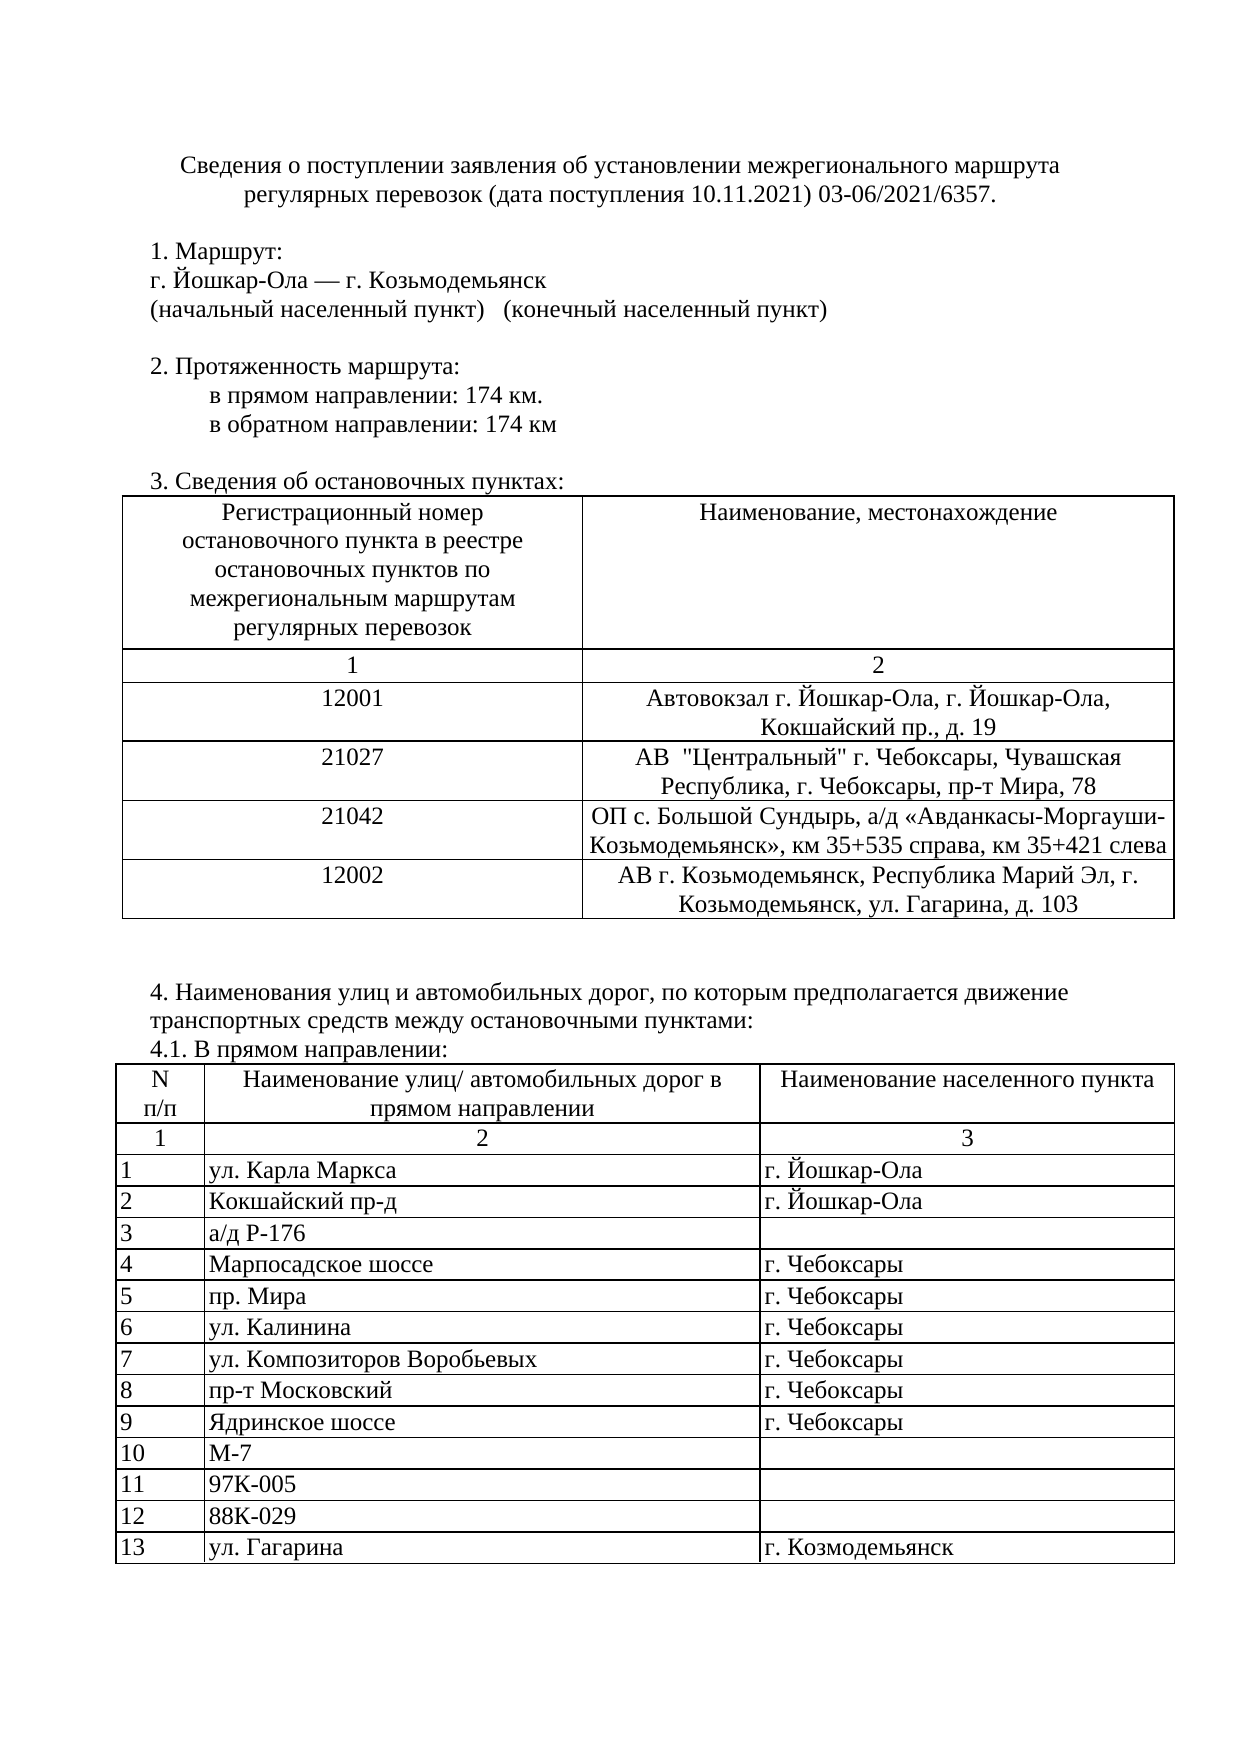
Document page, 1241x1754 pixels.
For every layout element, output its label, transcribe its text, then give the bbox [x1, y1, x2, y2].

text Сведения о поступлении заявления об установлении межрегионального маршрута регулярных перевозок (дата поступления 10.11.2021) 03-06/2021/6357. [150, 150, 1090, 207]
table_cell 10 [117, 1438, 204, 1468]
table_cell пр. Мира [205, 1281, 759, 1311]
table_cell 4 [117, 1250, 204, 1279]
table_cell Ядринское шоссе [205, 1407, 759, 1437]
table_cell 7 [117, 1344, 204, 1374]
text в обратном направлении: 174 км [150, 409, 1090, 437]
text 4.1. В прямом направлении: [150, 1034, 1090, 1063]
table_cell 2 [583, 650, 1173, 681]
table_cell Марпосадское шоссе [205, 1250, 759, 1279]
table_cell ул. Гагарина [205, 1533, 759, 1562]
table_cell г. Чебоксары [761, 1344, 1174, 1374]
table_cell 3 [761, 1124, 1174, 1153]
table_header Регистрационный номер остановочного пункта в реестре остановочных пунктов по межрегиональным маршрутам регулярных перевозок [123, 497, 582, 648]
table_cell 12002 [123, 860, 582, 918]
table_header Наименование, местонахождение [583, 497, 1173, 648]
table_cell 11 [117, 1470, 204, 1499]
table_cell Кокшайский пр-д [205, 1187, 759, 1216]
table_cell 1 [117, 1124, 204, 1153]
table_cell ул. Композиторов Воробьевых [205, 1344, 759, 1374]
table_cell Автовокзал г. Йошкар-Ола, г. Йошкар-Ола, Кокшайский пр., д. 19 [583, 683, 1173, 740]
table_cell 88К-029 [205, 1501, 759, 1531]
text в прямом направлении: 174 км. [150, 380, 1090, 409]
table_cell а/д Р-176 [205, 1218, 759, 1248]
table_cell [761, 1438, 1174, 1468]
table_cell АВ г. Козьмодемьянск, Республика Марий Эл, г. Козьмодемьянск, ул. Гагарина, д. 103 [583, 860, 1173, 918]
table_cell г. Йошкар-Ола [761, 1187, 1174, 1216]
table_cell 1 [117, 1155, 204, 1185]
table_header Наименование улиц/ автомобильных дорог в прямом направлении [205, 1065, 759, 1122]
table_cell г. Козмодемьянск [761, 1533, 1174, 1562]
table_cell 13 [117, 1533, 204, 1562]
table_cell 5 [117, 1281, 204, 1311]
table_cell 9 [117, 1407, 204, 1437]
table_cell г. Чебоксары [761, 1312, 1174, 1342]
table_cell 2 [205, 1124, 759, 1153]
text 1. Маршрут: [150, 236, 1090, 265]
table_cell 21042 [123, 801, 582, 858]
table_header Наименование населенного пункта [761, 1065, 1174, 1122]
table_cell [761, 1501, 1174, 1531]
table_cell 3 [117, 1218, 204, 1248]
table_cell 12 [117, 1501, 204, 1531]
table_cell г. Чебоксары [761, 1407, 1174, 1437]
table_cell г. Йошкар-Ола [761, 1155, 1174, 1185]
table_cell [761, 1470, 1174, 1499]
table_cell г. Чебоксары [761, 1250, 1174, 1279]
table_cell г. Чебоксары [761, 1375, 1174, 1405]
table_cell 2 [117, 1187, 204, 1216]
table_header N п/п [117, 1065, 204, 1122]
table_cell 6 [117, 1312, 204, 1342]
text г. Йошкар-Ола — г. Козьмодемьянск [150, 265, 1090, 294]
text 2. Протяженность маршрута: [150, 351, 1090, 380]
table_cell 12001 [123, 683, 582, 740]
table_cell г. Чебоксары [761, 1281, 1174, 1311]
table_cell ОП с. Большой Сундырь, а/д «Авданкасы-Моргауши-Козьмодемьянск», км 35+535 справа, км 35+421 слева [583, 801, 1173, 858]
table_cell [761, 1218, 1174, 1248]
table_cell ул. Карла Маркса [205, 1155, 759, 1185]
table_cell 21027 [123, 742, 582, 799]
table_cell АВ "Центральный" г. Чебоксары, Чувашская Республика, г. Чебоксары, пр-т Мира, 78 [583, 742, 1173, 799]
text (начальный населенный пункт) (конечный населенный пункт) [150, 294, 1090, 322]
table_cell ул. Калинина [205, 1312, 759, 1342]
table_cell 1 [123, 650, 582, 681]
table_cell 97К-005 [205, 1470, 759, 1499]
text 4. Наименования улиц и автомобильных дорог, по которым предполагается движение транспортных средств между остановочными пунктами: [150, 977, 1090, 1034]
table_cell пр-т Московский [205, 1375, 759, 1405]
table_cell М-7 [205, 1438, 759, 1468]
table_cell 8 [117, 1375, 204, 1405]
text 3. Сведения об остановочных пунктах: [150, 466, 1090, 495]
